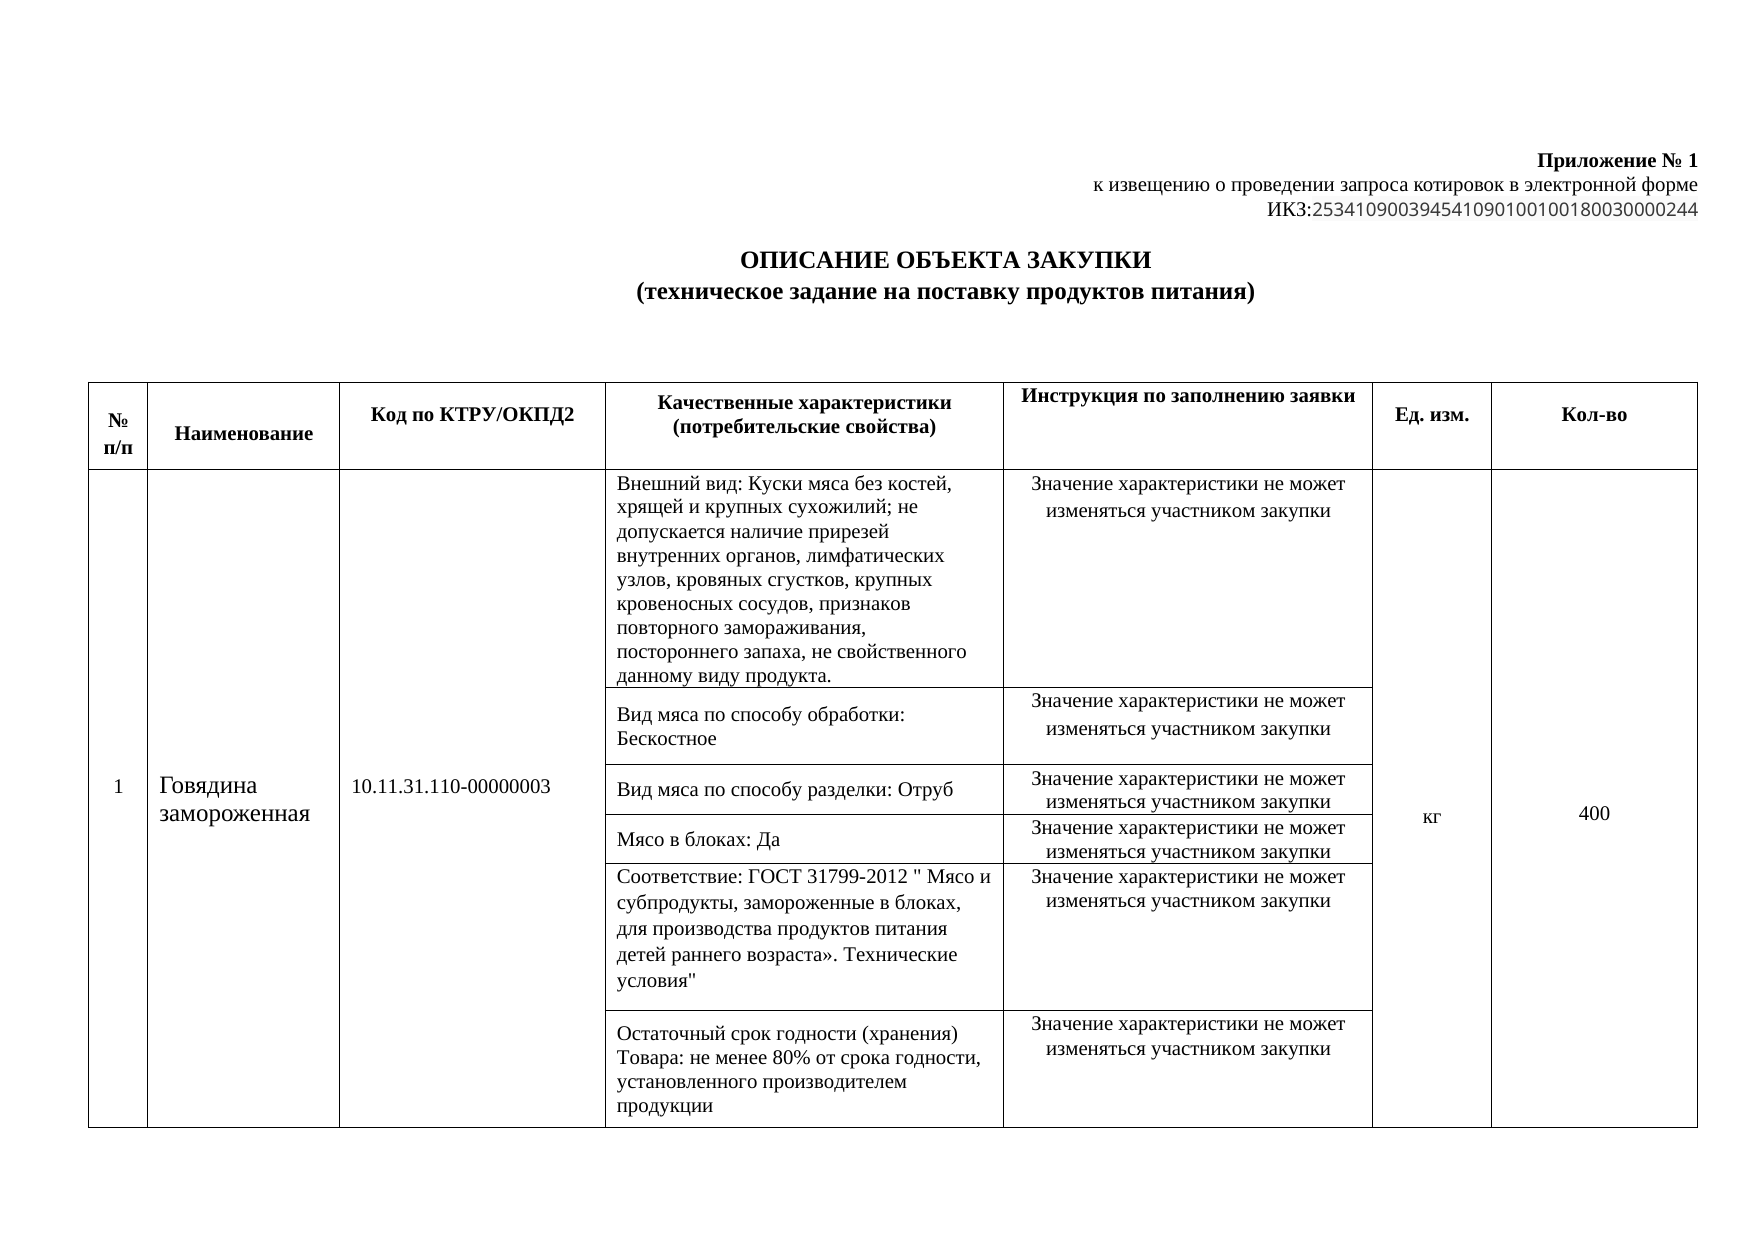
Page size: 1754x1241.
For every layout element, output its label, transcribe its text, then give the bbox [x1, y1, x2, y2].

table_cell Остаточный срок годности (хранения) Товара: не менее 80% от срока годности, установленного производителем продукции [606, 1011, 1003, 1127]
table_cell 1 [89, 470, 147, 1127]
table_cell Соответствие: ГОСТ 31799-2012 " Мясо и субпродукты, замороженные в блоках, для производства продуктов питания детей раннего возраста». Технические условия" [606, 864, 1003, 1010]
list (техническое задание на поставку продуктов питания) [193, 276, 1698, 305]
table_header Наименование [148, 383, 339, 469]
table_header Ед. изм. [1373, 383, 1491, 469]
table_cell Значение характеристики не может изменяться участником закупки [1004, 815, 1372, 863]
table_cell Вид мяса по способу обработки: Бескостное [606, 688, 1003, 764]
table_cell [1004, 1011, 1372, 1127]
table_cell 400 [1492, 470, 1697, 1127]
table_cell Значение характеристики не может изменяться участником закупки [1004, 864, 1372, 1010]
text Приложение № 1 [118, 148, 1698, 172]
table_header Код по КТРУ/ОКПД2 [340, 383, 605, 469]
table_cell Вид мяса по способу разделки: Отруб [606, 765, 1003, 813]
table_header № п/п [89, 383, 147, 469]
table_cell Внешний вид: Куски мяса без костей, хрящей и крупных сухожилий; не допускается наличие прирезей внутренних органов, лимфатических узлов, кровяных сгустков, крупных кровеносных сосудов, признаков повторного замораживания, постороннего запаха, не свойственного данному виду продукта. [606, 470, 1003, 687]
list ОПИСАНИЕ ОБЪЕКТА ЗАКУПКИ [193, 245, 1698, 274]
table_cell Значение характеристики не может изменяться участником закупки [1004, 765, 1372, 813]
table_cell кг [1373, 470, 1491, 1127]
table_cell Значение характеристики не может изменяться участником закупки [1004, 470, 1372, 687]
text ИКЗ:253410900394541090100100180030000244 [118, 196, 1312, 221]
text к извещению о проведении запроса котировок в электронной форме [118, 172, 1698, 196]
table_header Качественные характеристики (потребительские свойства) [606, 383, 1003, 469]
table_cell Мясо в блоках: Да [606, 815, 1003, 863]
table_cell Значение характеристики не может изменяться участником закупки [1004, 688, 1372, 764]
table_cell 10.11.31.110-00000003 [340, 470, 605, 1127]
table_cell Говядина замороженная [148, 470, 339, 1127]
table_header Инструкция по заполнению заявки [1004, 383, 1372, 469]
table_header Кол-во [1492, 383, 1697, 469]
